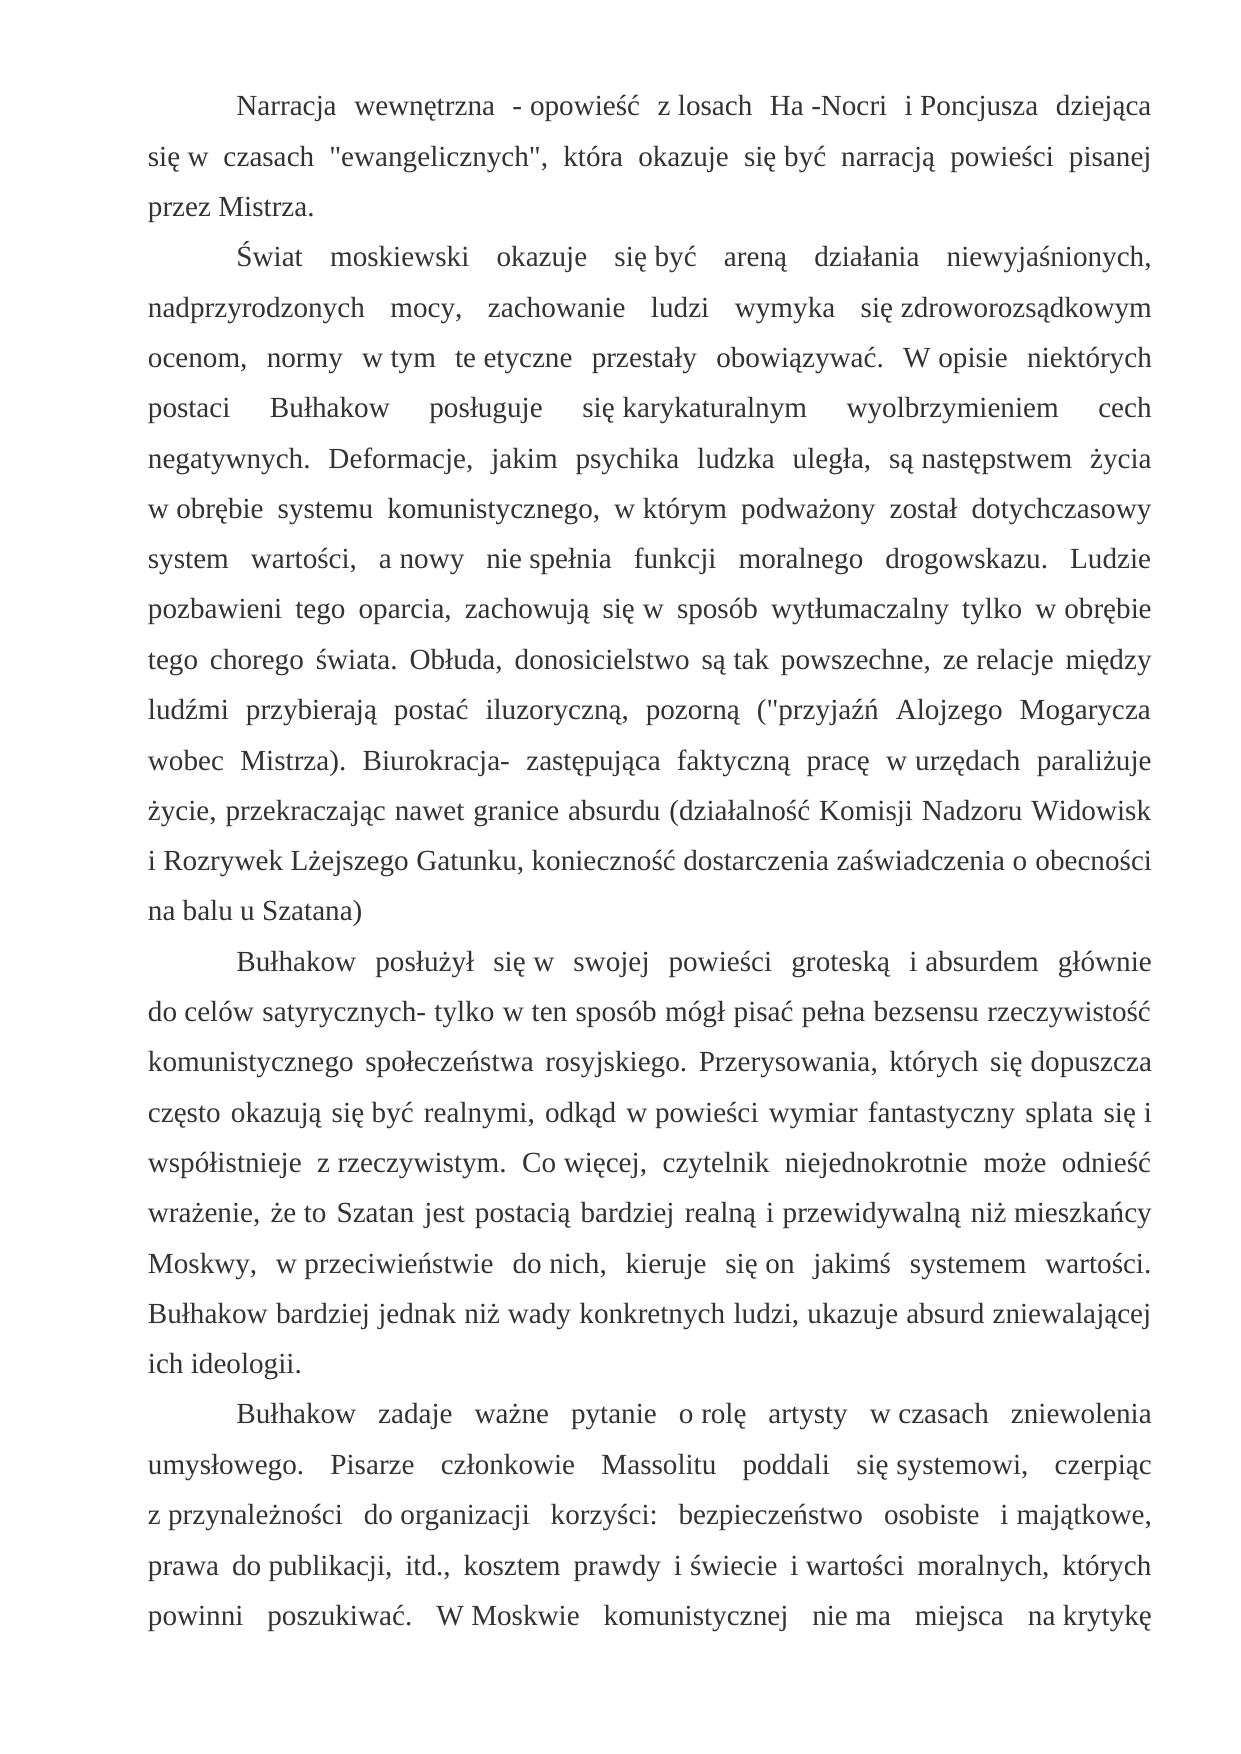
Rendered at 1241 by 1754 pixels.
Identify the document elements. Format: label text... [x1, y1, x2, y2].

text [148, 1397, 1152, 1631]
text Świat moskiewski okazuje się być areną działania niewyjaśnionych, nadprzyrodzonych mocy, zachowanie ludzi wymyka się zdroworozsądkowym ocenom, normy w tym te etyczne przestały obowiązywać. W opisie niektórych postaci Bułhakow posługuje się karykaturalnym wyolbrzymieniem cech negatywnych. Deformacje, jakim psychika ludzka uległa, są następstwem życia w obrębie systemu komunistycznego, w którym podważony został dotychczasowy system wartości, a nowy nie spełnia funkcji moralnego drogowskazu. Ludzie pozbawieni tego oparcia, zachowują się w sposób wytłumaczalny tylko w obrębie tego chorego świata. Obłuda, donosicielstwo są tak powszechne, ze relacje między ludźmi przybierają postać iluzoryczną, pozorną ("przyjaźń Alojzego Mogarycza wobec Mistrza). Biurokracja- zastępująca faktyczną pracę w urzędach paraliżuje życie, przekraczając nawet granice absurdu (działalność Komisji Nadzoru Widowisk i Rozrywek Lżejszego Gatunku, konieczność dostarczenia zaświadczenia o obecności na balu u Szatana) [148, 239, 1152, 927]
text Narracja wewnętrzna - opowieść z losach Ha -Nocri i Poncjusza dziejąca się w czasach "ewangelicznych", która okazuje się być narracją powieści pisanej przez Mistrza. [148, 88, 1152, 223]
text Bułhakow posłużył się w swojej powieści groteską i absurdem głównie do celów satyrycznych- tylko w ten sposób mógł pisać pełna bezsensu rzeczywistość komunistycznego społeczeństwa rosyjskiego. Przerysowania, których się dopuszcza często okazują się być realnymi, odkąd w powieści wymiar fantastyczny splata się i współistnieje z rzeczywistym. Co więcej, czytelnik niejednokrotnie może odnieść wrażenie, że to Szatan jest postacią bardziej realną i przewidywalną niż mieszkańcy Moskwy, w przeciwieństwie do nich, kieruje się on jakimś systemem wartości. Bułhakow bardziej jednak niż wady konkretnych ludzi, ukazuje absurd zniewalającej ich ideologii. [148, 944, 1152, 1380]
